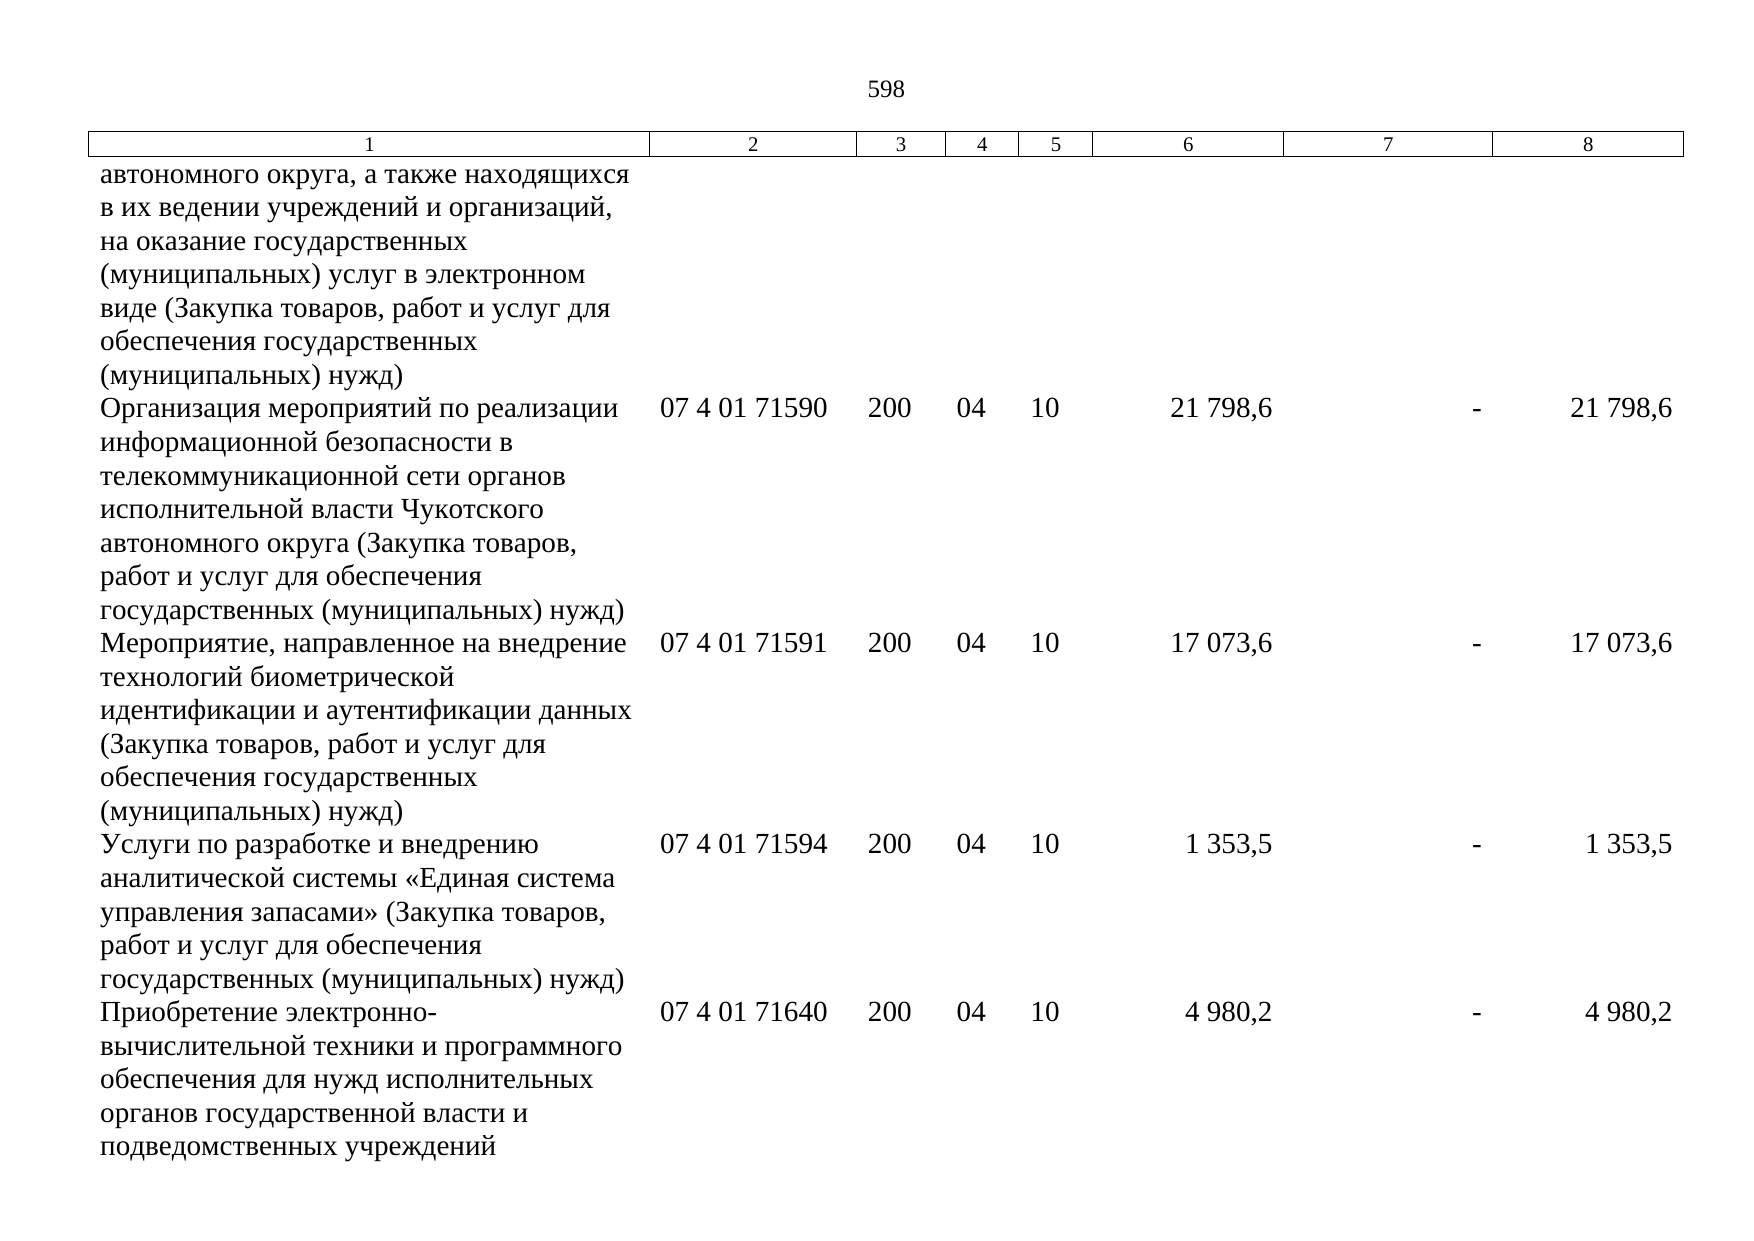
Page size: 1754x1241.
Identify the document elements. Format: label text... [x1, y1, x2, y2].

table_header 5 [1019, 132, 1092, 156]
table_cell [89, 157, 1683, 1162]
table_header 3 [857, 132, 945, 156]
table_header 4 [946, 132, 1018, 156]
table_header 2 [650, 132, 856, 156]
table_header 1 [89, 132, 649, 156]
table_header 7 [1284, 132, 1492, 156]
table_header 8 [1493, 132, 1683, 156]
table_header 6 [1093, 132, 1283, 156]
